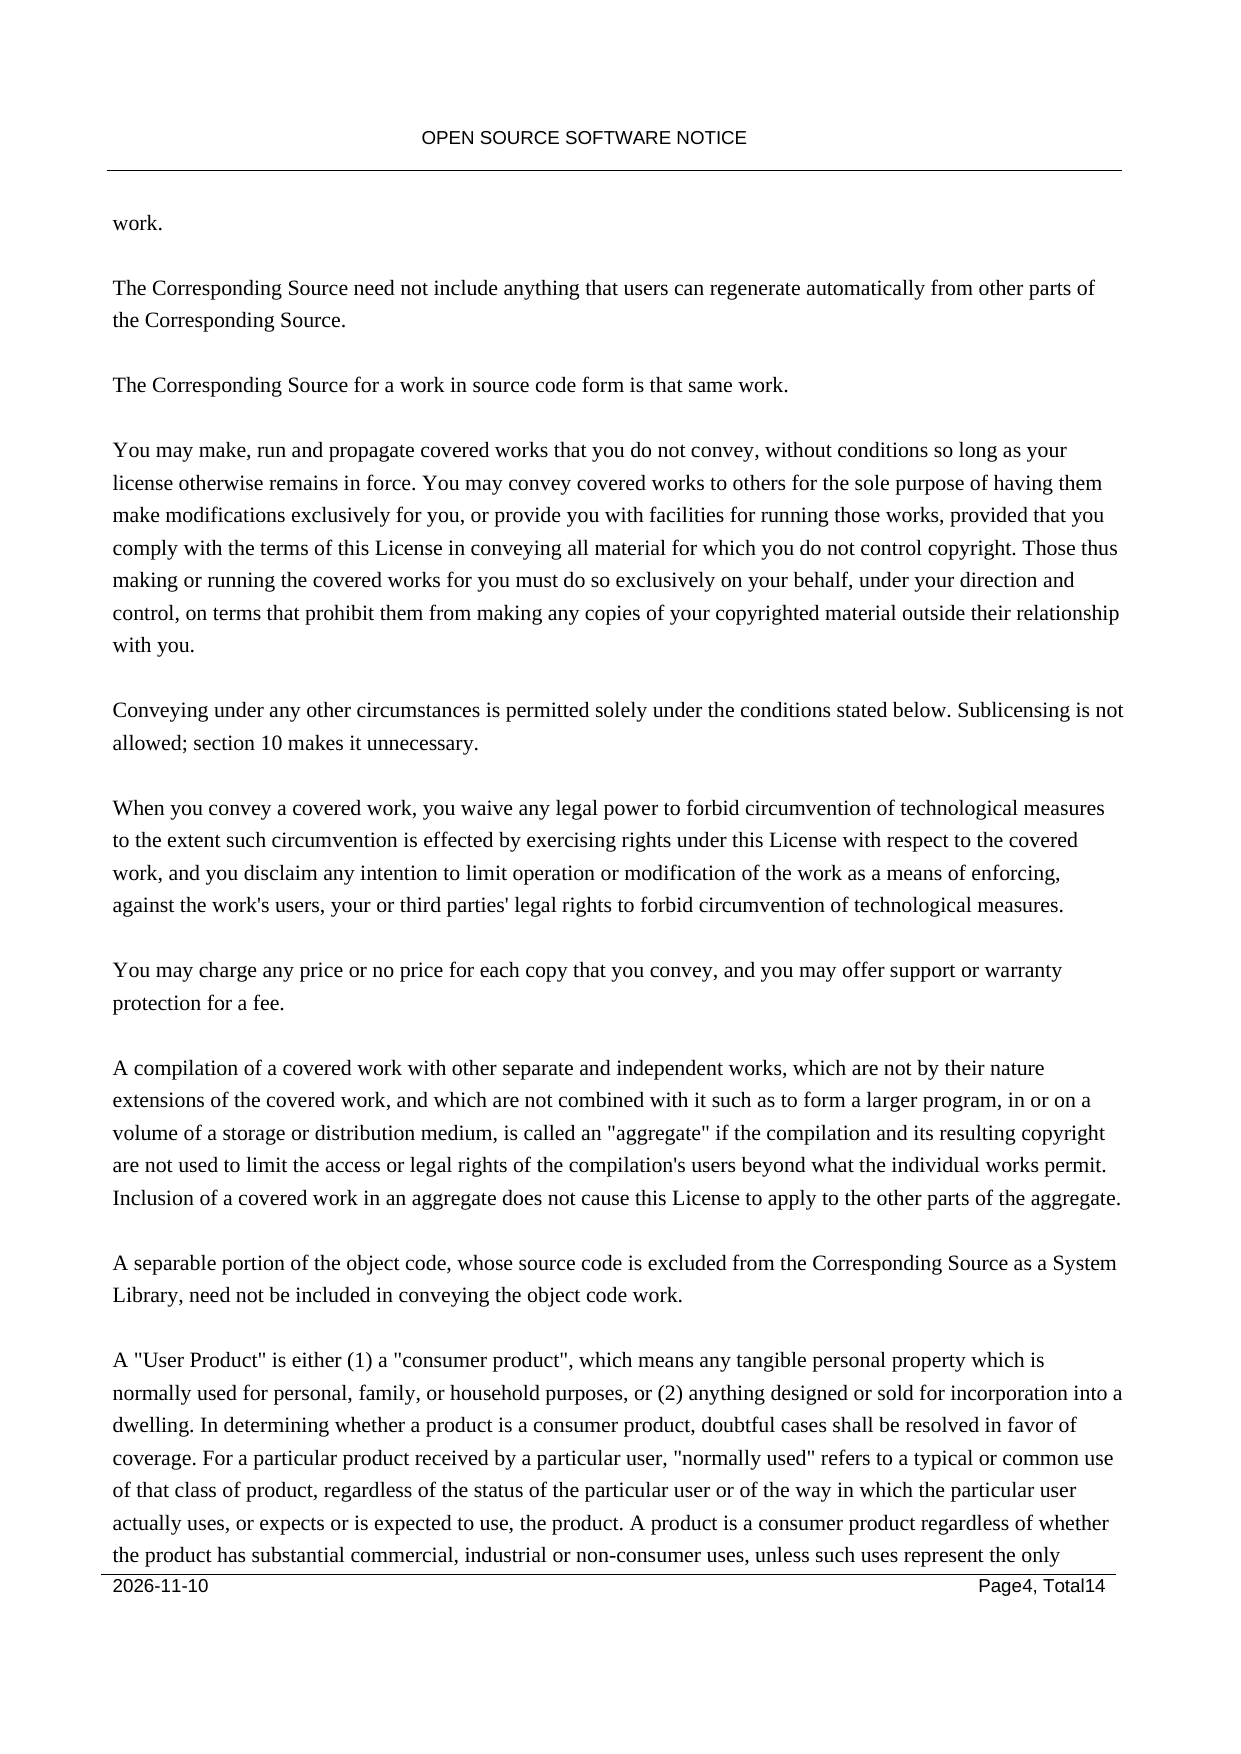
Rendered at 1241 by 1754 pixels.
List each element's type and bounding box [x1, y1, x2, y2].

text [112, 206, 1128, 1571]
